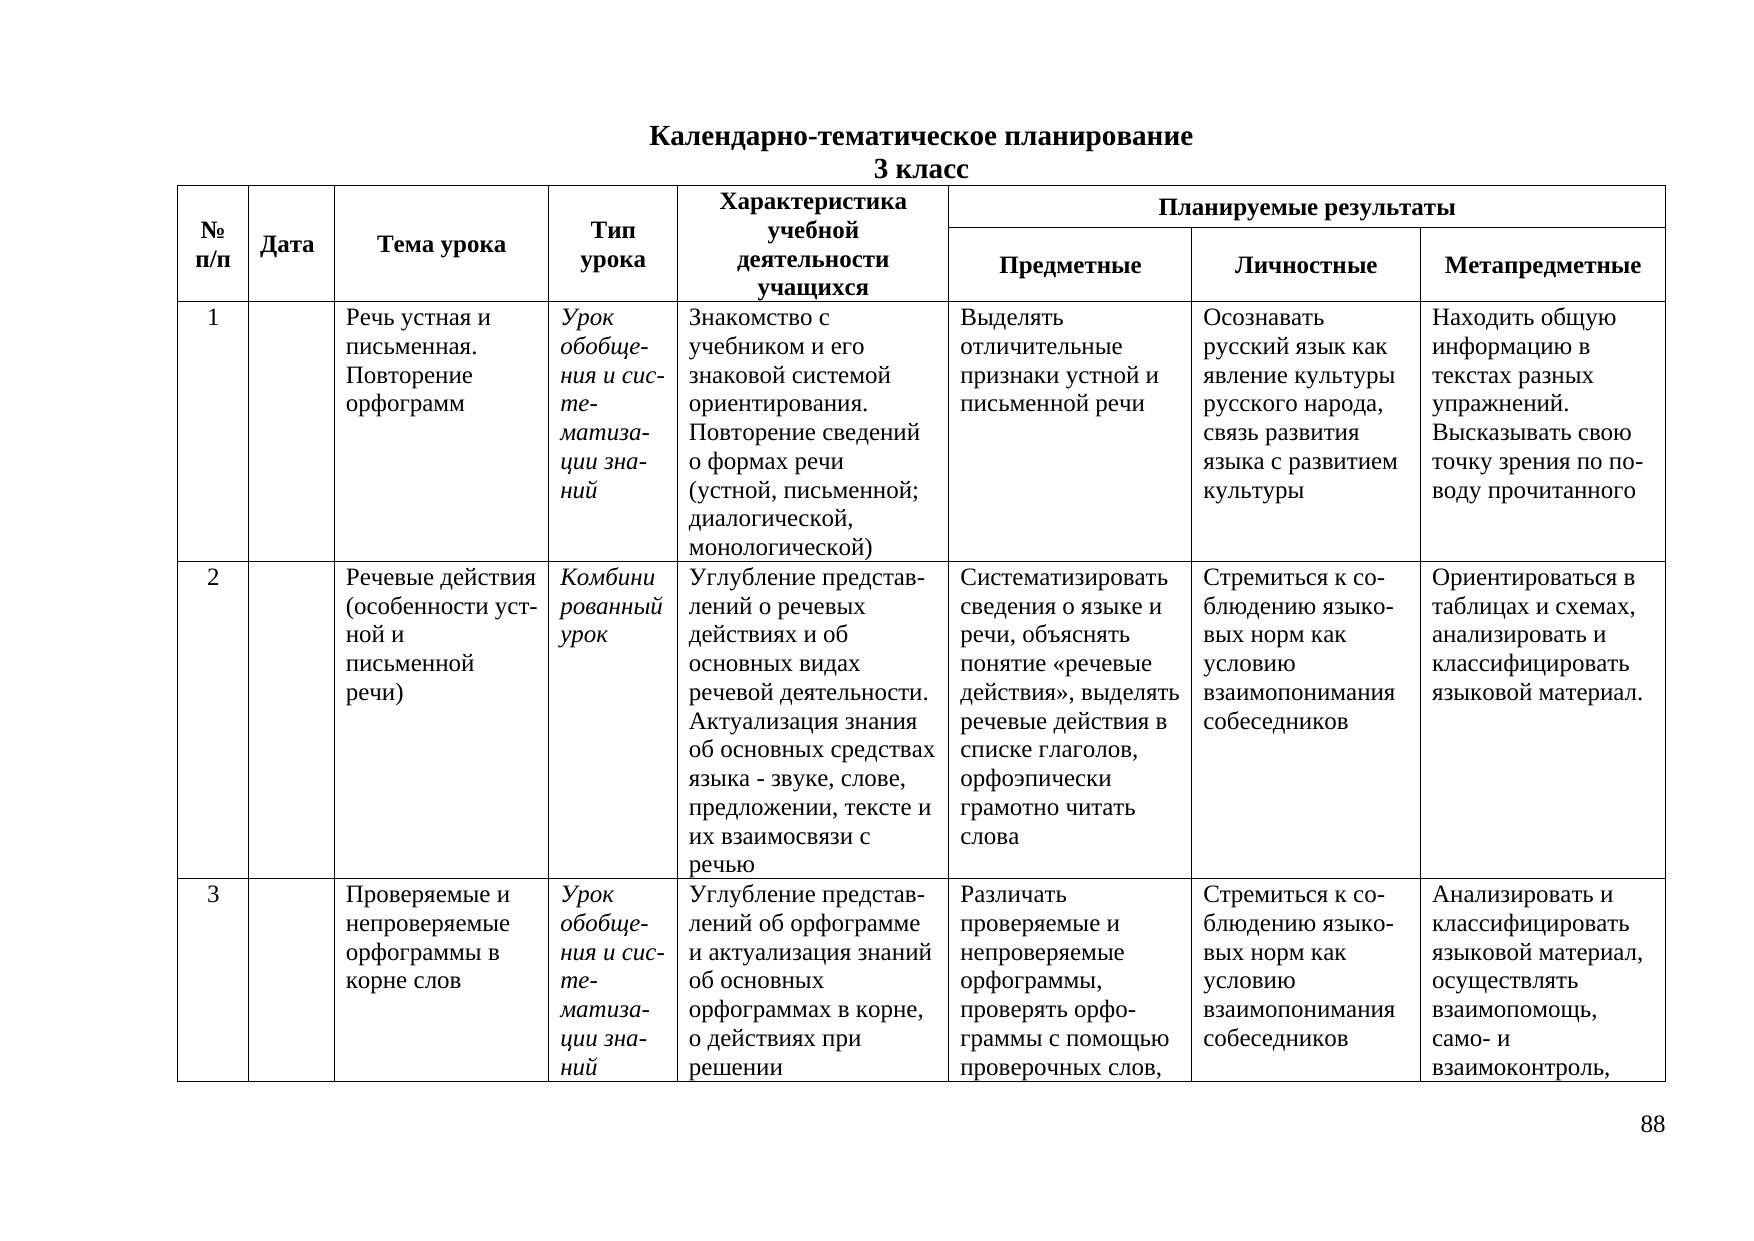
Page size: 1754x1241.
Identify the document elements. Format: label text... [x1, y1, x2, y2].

table_cell Личностные [1192, 228, 1420, 301]
table_header Тема урока [335, 186, 548, 301]
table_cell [1421, 879, 1665, 1081]
table_cell 3 [178, 879, 248, 1081]
table_cell Предметные [949, 228, 1191, 301]
table_cell [249, 562, 334, 878]
table_cell 1 [178, 302, 248, 561]
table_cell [678, 879, 948, 1081]
table_header Дата [249, 186, 334, 301]
text Календарно-тематическое планирование [177, 118, 1665, 152]
table_cell Знакомство с учебником и его знаковой системой ориентирования. Повторение сведений о формах речи (устной, письменной; диалогической, монологической) [678, 302, 948, 561]
table_header Тип урока [549, 186, 677, 301]
table_header Характеристика учебной деятельности учащихся [678, 186, 948, 301]
table_cell Метапредметные [1421, 228, 1665, 301]
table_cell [949, 879, 1191, 1081]
table_cell 2 [178, 562, 248, 878]
table_cell Систематизировать сведения о языке и речи, объяснять понятие «речевые действия», выделять речевые действия в списке глаголов, орфоэпически грамотно читать слова [949, 562, 1191, 878]
table_cell Урок обобщения и систематизации знаний [549, 302, 677, 561]
table_cell Выделять отличительные признаки устной и письменной речи [949, 302, 1191, 561]
table_header Планируемые результаты [949, 186, 1665, 227]
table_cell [335, 879, 548, 1081]
table_cell Ориентироваться в таблицах и схемах, анализировать и классифицировать языковой материал. [1421, 562, 1665, 878]
table_cell Стремиться к соблюдению языковых норм как условию взаимопонимания собеседников [1192, 562, 1420, 878]
table_cell Речь устная и письменная. Повторение орфограмм [335, 302, 548, 561]
text 3 класс [177, 152, 1665, 185]
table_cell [1192, 879, 1420, 1081]
table_cell [249, 879, 334, 1081]
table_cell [549, 879, 677, 1081]
table_cell Находить общую информацию в текстах разных упражнений. Высказывать свою точку зрения по поводу прочитанного [1421, 302, 1665, 561]
table_cell Осознавать русский язык как явление культуры русского народа, связь развития языка с развитием культуры [1192, 302, 1420, 561]
table_cell [249, 302, 334, 561]
table_cell Речевые действия (особенности устной и письменной речи) [335, 562, 548, 878]
table_header № п/п [178, 186, 248, 301]
table_cell Комбинированный урок [549, 562, 677, 878]
table_cell Углубление представлений о речевых действиях и об основных видах речевой деятельности. Актуализация знания об основных средствах языка - звуке, слове, предложении, тексте и их взаимосвязи с речью [678, 562, 948, 878]
